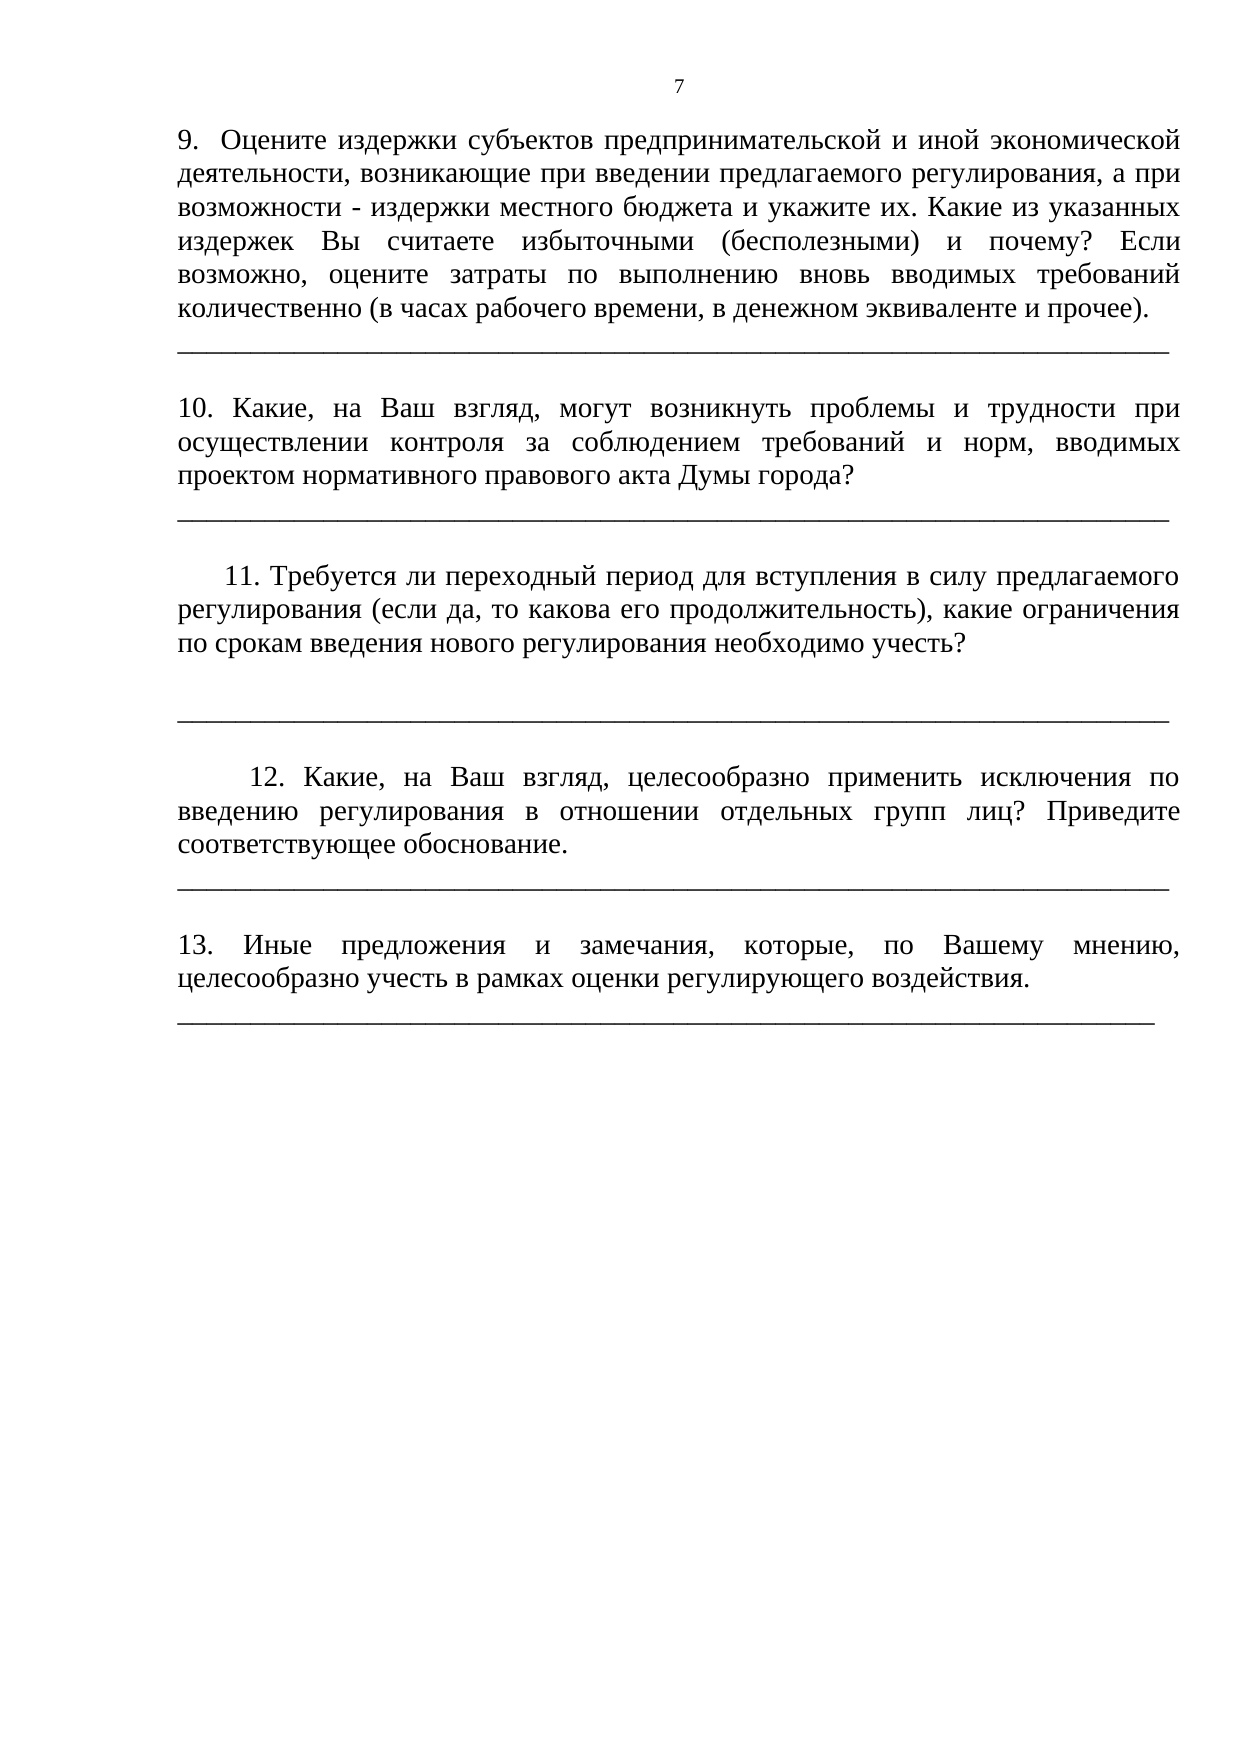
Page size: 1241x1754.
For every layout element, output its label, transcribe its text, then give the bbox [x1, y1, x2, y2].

text ____________________________________________________________________ [177, 692, 1181, 726]
text ___________________________________________________________________ [177, 994, 1181, 1028]
text ____________________________________________________________________ [177, 860, 1181, 893]
text 9. Оцените издержки субъектов предпринимательской и иной экономической деятельности, возникающие при введении предлагаемого регулирования, а при возможности - издержки местного бюджета и укажите их. Какие из указанных издержек Вы считаете избыточными (бесполезными) и почему? Если возможно, оцените затраты по выполнению вновь вводимых требований количественно (в часах рабочего времени, в денежном эквиваленте и прочее). [177, 122, 1181, 323]
text 10. Какие, на Ваш взгляд, могут возникнуть проблемы и трудности при осуществлении контроля за соблюдением требований и норм, вводимых проектом нормативного правового акта Думы города? [177, 390, 1181, 491]
text 11. Требуется ли переходный период для вступления в силу предлагаемого регулирования (если да, то какова его продолжительность), какие ограничения по срокам введения нового регулирования необходимо учесть? [177, 558, 1181, 659]
text 12. Какие, на Ваш взгляд, целесообразно применить исключения по введению регулирования в отношении отдельных групп лиц? Приведите соответствующее обоснование. [177, 759, 1181, 860]
text 13. Иные предложения и замечания, которые, по Вашему мнению, целесообразно учесть в рамках оценки регулирующего воздействия. [177, 927, 1181, 994]
text ____________________________________________________________________ [177, 323, 1181, 357]
text ____________________________________________________________________ [177, 491, 1181, 524]
